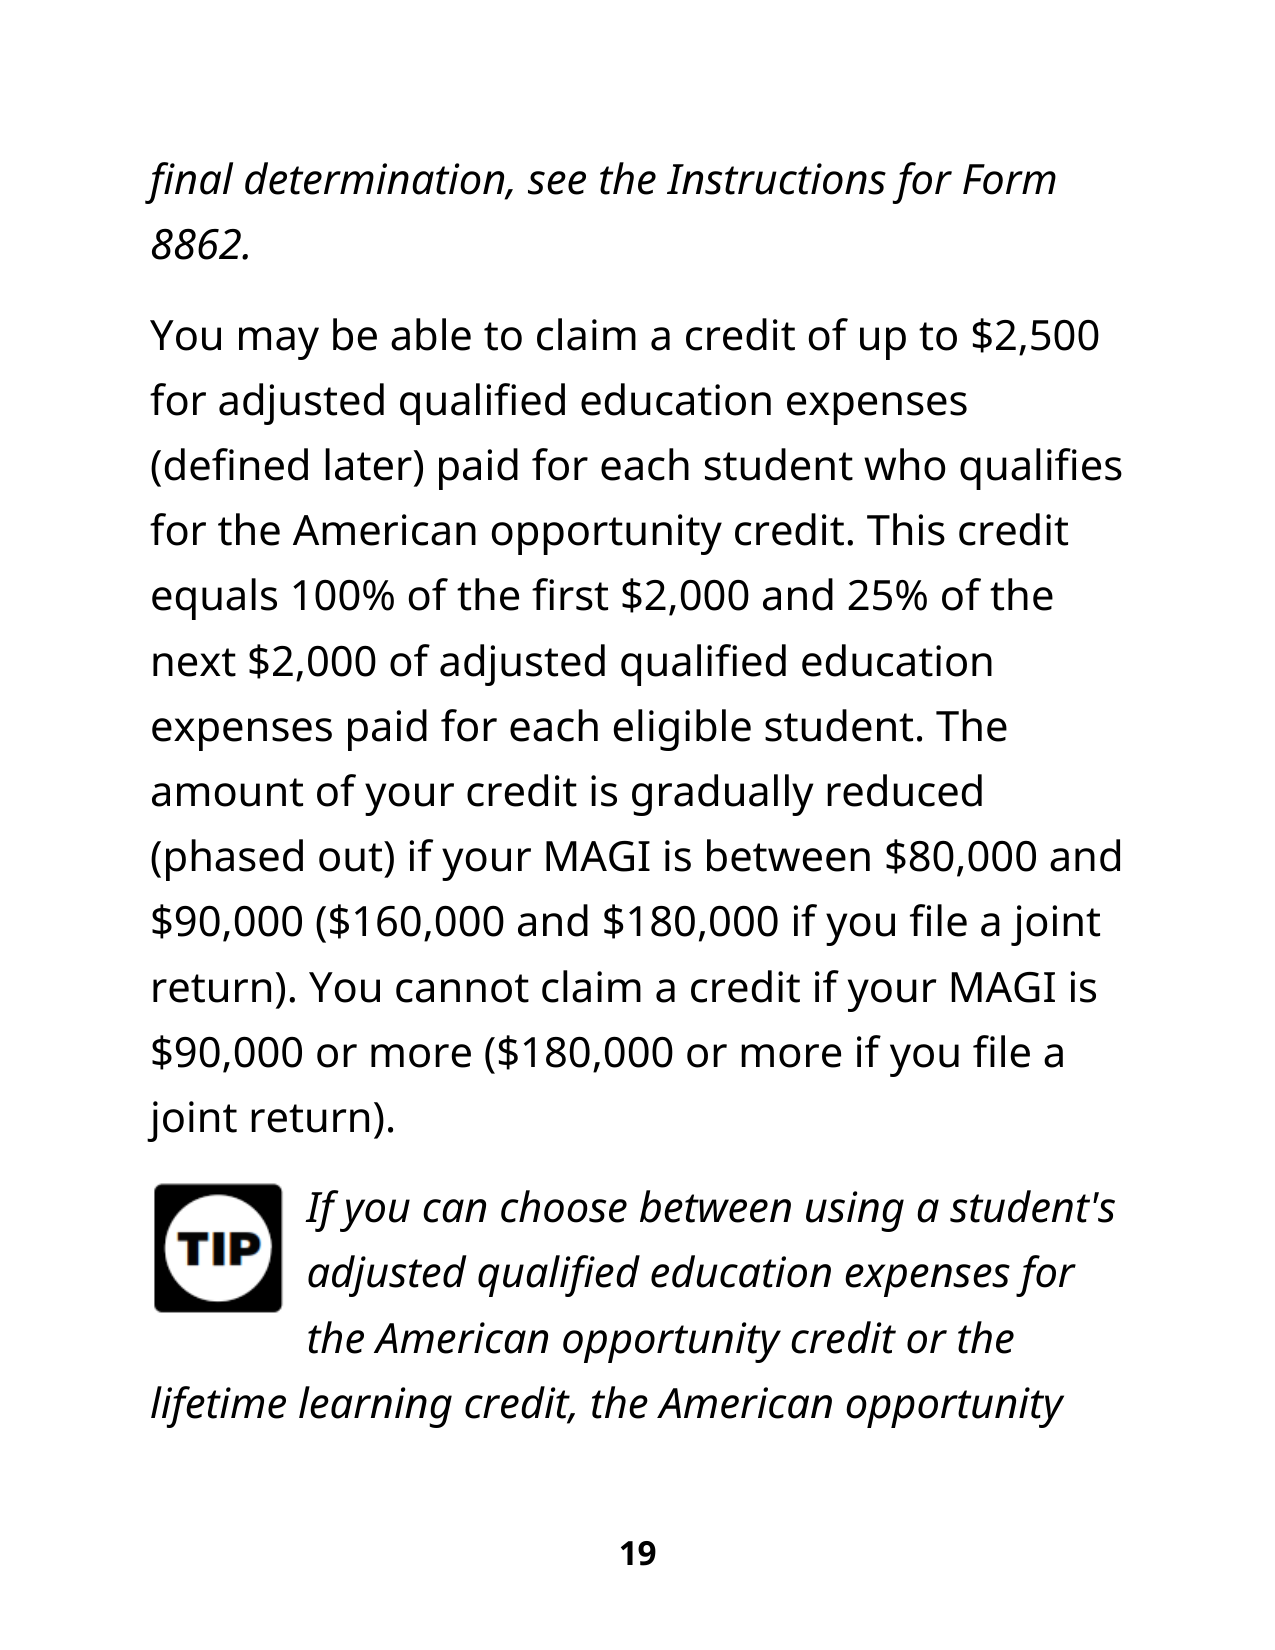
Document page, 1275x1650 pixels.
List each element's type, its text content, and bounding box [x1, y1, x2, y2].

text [150, 150, 1125, 272]
text You may be able to claim a credit of up to $2,500 for adjusted qualified education expenses (defined later) paid for each student who qualifies for the American opportunity credit. This credit equals 100% of the first $2,000 and 25% of the next $2,000 of adjusted qualified education expenses paid for each eligible student. The amount of your credit is gradually reduced (phased out) if your MAGI is between $80,000 and $90,000 ($160,000 and $180,000 if you file a joint return). You cannot claim a credit if your MAGI is $90,000 or more ($180,000 or more if you file a joint return). [150, 305, 1125, 1145]
picture [150, 1179, 288, 1316]
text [150, 1178, 1125, 1431]
